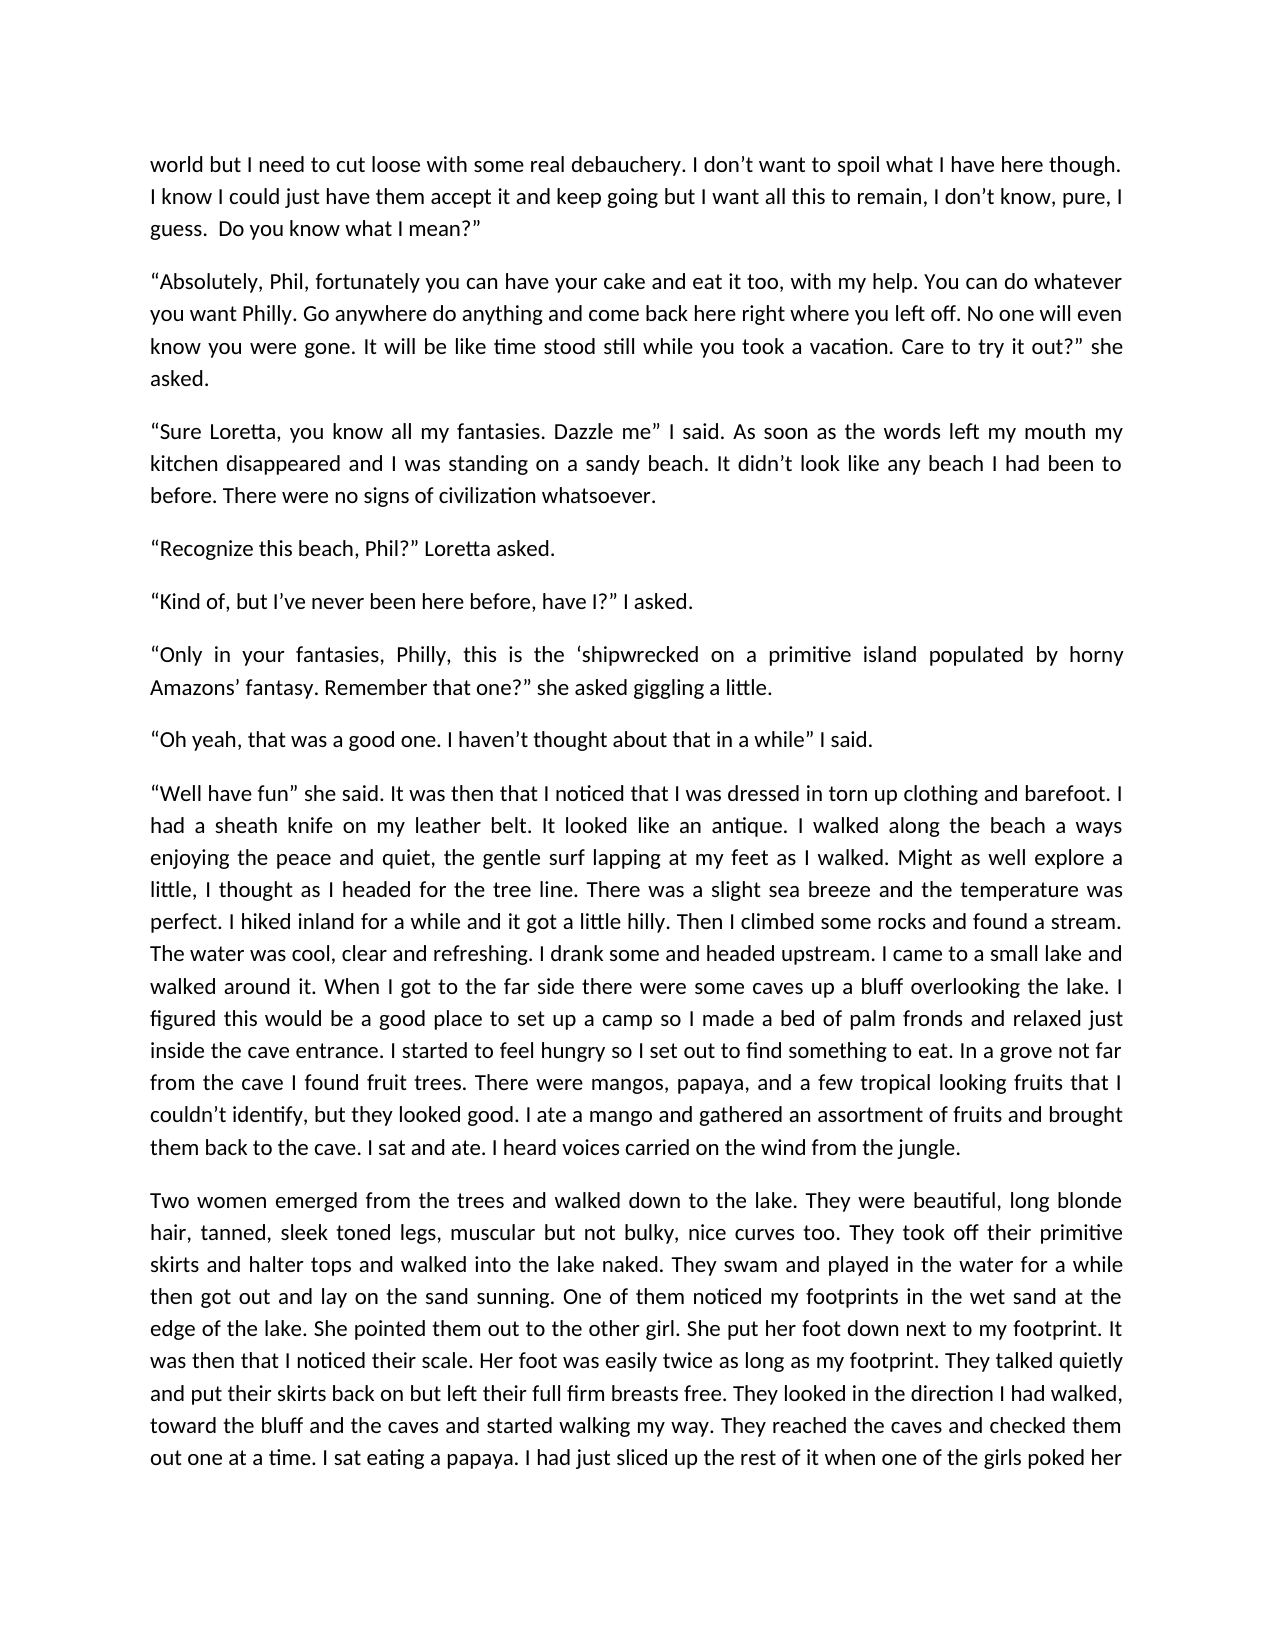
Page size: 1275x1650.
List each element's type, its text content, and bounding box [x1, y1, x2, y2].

text “Sure Loretta, you know all my fantasies. Dazzle me” I said. As soon as the words left my mouth my kitchen disappeared and I was standing on a sandy beach. It didn’t look like any beach I had been to before. There were no signs of civilization whatsoever. [150, 417, 1125, 509]
text “Kind of, but I’ve never been here before, have I?” I asked. [150, 587, 1125, 615]
text “Oh yeah, that was a good one. I haven’t thought about that in a while” I said. [150, 726, 1125, 754]
text “Well have fun” she said. It was then that I noticed that I was dressed in torn up clothing and barefoot. I had a sheath knife on my leather belt. It looked like an antique. I walked along the beach a ways enjoying the peace and quiet, the gentle surf lapping at my feet as I walked. Might as well explore a little, I thought as I headed for the tree line. There was a slight sea breeze and the temperature was perfect. I hiked inland for a while and it got a little hilly. Then I climbed some rocks and found a stream. The water was cool, clear and refreshing. I drank some and headed upstream. I came to a small lake and walked around it. When I got to the far side there were some caves up a bluff overlooking the lake. I figured this would be a good place to set up a camp so I made a bed of palm fronds and relaxed just inside the cave entrance. I started to feel hungry so I set out to find something to eat. In a grove not far from the cave I found fruit trees. There were mangos, papaya, and a few tropical looking fruits that I couldn’t identify, but they looked good. I ate a mango and gathered an assortment of fruits and brought them back to the cave. I sat and ate. I heard voices carried on the wind from the jungle. [150, 779, 1125, 1161]
text “Recognize this beach, Phil?” Loretta asked. [150, 534, 1125, 562]
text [150, 1186, 1125, 1471]
text “Only in your fantasies, Philly, this is the ‘shipwrecked on a primitive island populated by horny Amazons’ fantasy. Remember that one?” she asked giggling a little. [150, 640, 1125, 701]
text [150, 150, 1125, 242]
text “Absolutely, Phil, fortunately you can have your cake and eat it too, with my help. You can do whatever you want Philly. Go anywhere do anything and come back here right where you left off. No one will even know you were gone. It will be like time stood still while you took a vacation. Care to try it out?” she asked. [150, 267, 1125, 392]
